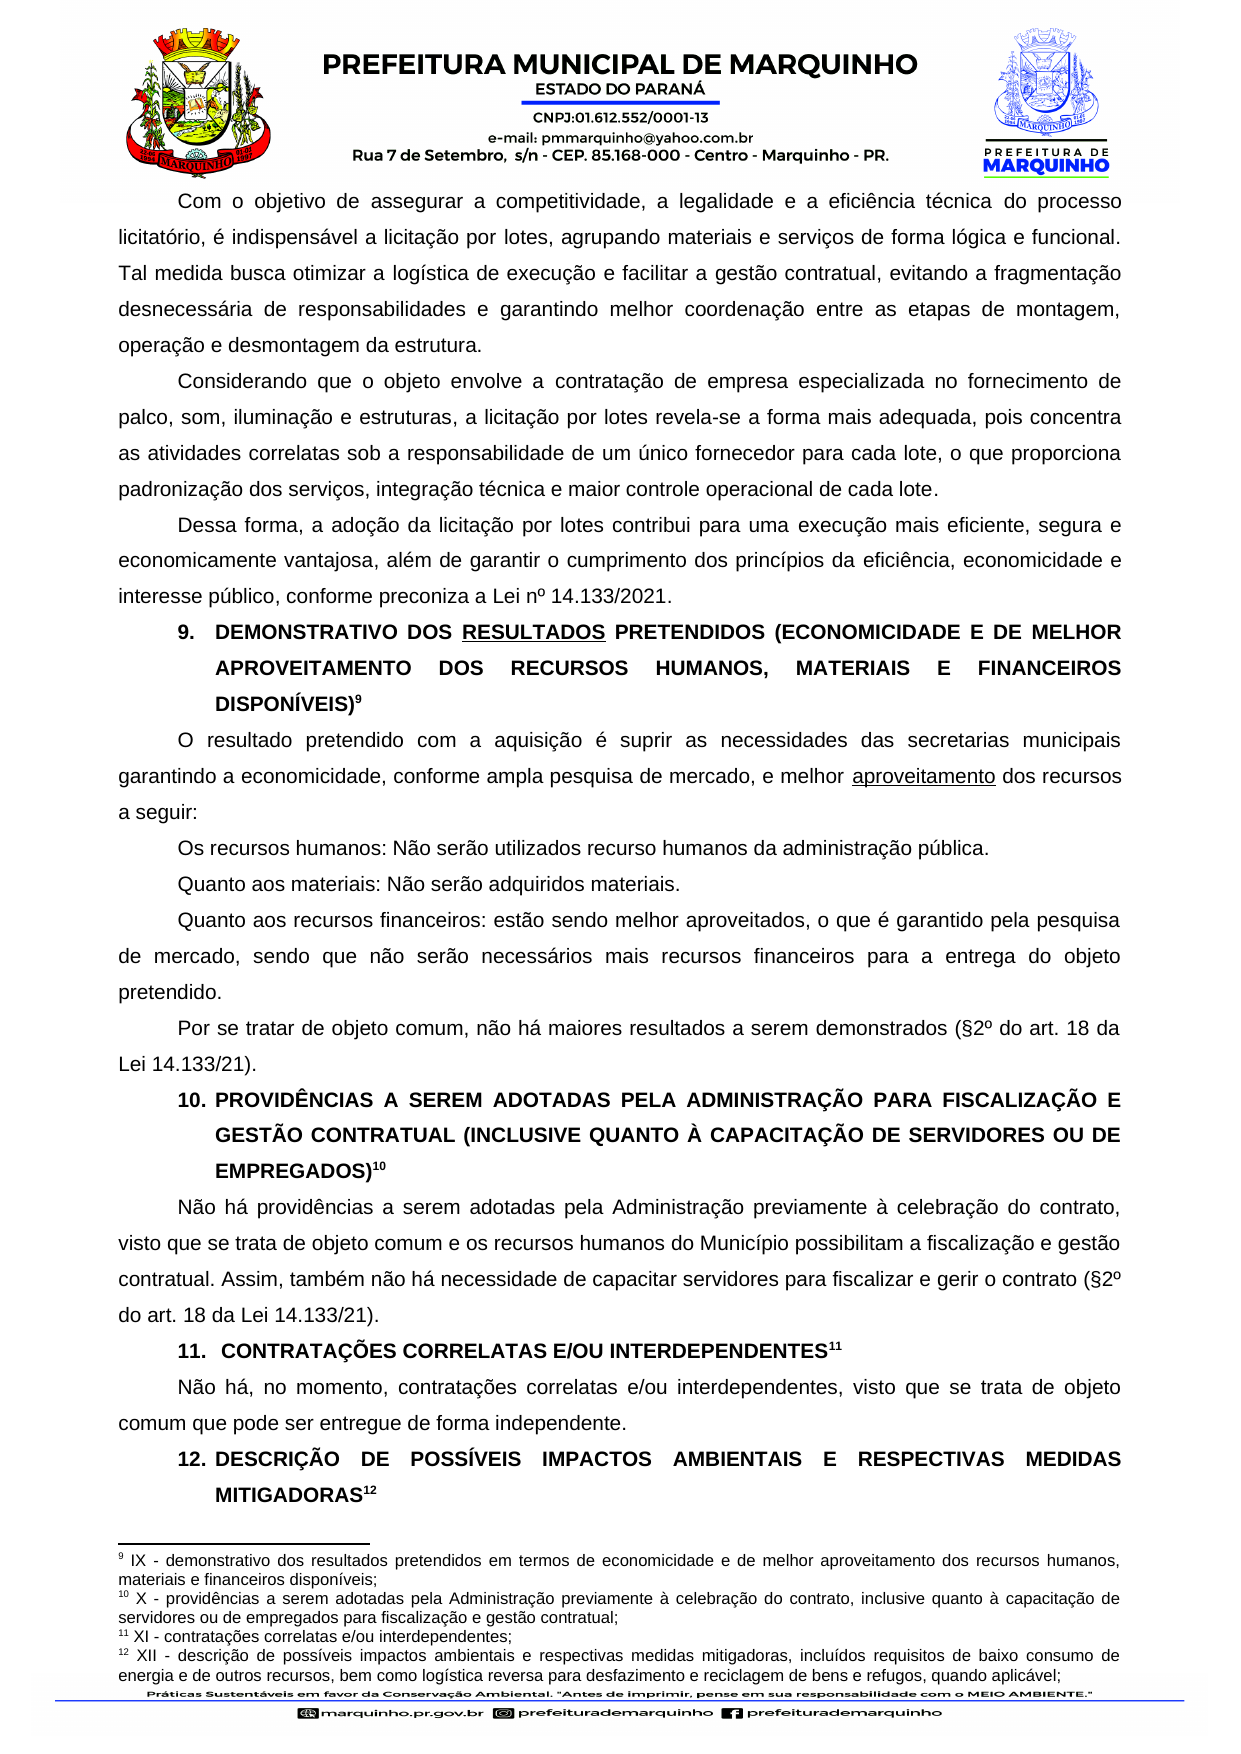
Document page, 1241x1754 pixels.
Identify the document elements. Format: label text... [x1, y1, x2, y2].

text Quanto aos materiais: Não serão adquiridos materiais. [118, 872, 1122, 896]
text Quanto aos recursos financeiros: estão sendo melhor aproveitados, o que é garantido pela pesquisa de mercado, sendo que não serão necessários mais recursos financeiros para a entrega do objeto pretendido. [118, 908, 1122, 1003]
text Não há providências a serem adotadas pela Administração previamente à celebração do contrato, visto que se trata de objeto comum e os recursos humanos do Município possibilitam a fiscalização e gestão contratual. Assim, também não há necessidade de capacitar servidores para fiscalizar e gerir o contrato (§2º do art. 18 da Lei 14.133/21). [118, 1195, 1122, 1327]
text DEMONSTRATIVO DOS RESULTADOS PRETENDIDOS (ECONOMICIDADE E DE MELHOR APROVEITAMENTO DOS RECURSOS HUMANOS, MATERIAIS E FINANCEIROS DISPONÍVEIS) [177, 620, 1122, 716]
picture [60, 0, 1181, 203]
text PROVIDÊNCIAS A SEREM ADOTADAS PELA ADMINISTRAÇÃO PARA FISCALIZAÇÃO E GESTÃO CONTRATUAL (INCLUSIVE QUANTO À CAPACITAÇÃO DE SERVIDORES OU DE EMPREGADOS) [177, 1087, 1122, 1183]
text CONTRATAÇÕES CORRELATAS E/OU INTERDEPENDENTES [177, 1339, 1122, 1363]
text DESCRIÇÃO DE POSSÍVEIS IMPACTOS AMBIENTAIS E RESPECTIVAS MEDIDAS MITIGADORAS [177, 1447, 1122, 1507]
text Por se tratar de objeto comum, não há maiores resultados a serem demonstrados (§2º do art. 18 da Lei 14.133/21). [118, 1016, 1122, 1075]
text Considerando que o objeto envolve a contratação de empresa especializada no fornecimento de palco, som, iluminação e estruturas, a licitação por lotes revela-se a forma mais adequada, pois concentra as atividades correlatas sob a responsabilidade de um único fornecedor para cada lote, o que proporciona padronização dos serviços, integração técnica e maior controle operacional de cada lote. [118, 369, 1122, 500]
text Dessa forma, a adoção da licitação por lotes contribui para uma execução mais eficiente, segura e economicamente vantajosa, além de garantir o cumprimento dos princípios da eficiência, economicidade e interesse público, conforme preconiza a Lei nº 14.133/2021. [118, 512, 1122, 608]
text Os recursos humanos: Não serão utilizados recurso humanos da administração pública. [118, 836, 1122, 860]
text Com o objetivo de assegurar a competitividade, a legalidade e a eficiência técnica do processo licitatório, é indispensável a licitação por lotes, agrupando materiais e serviços de forma lógica e funcional. Tal medida busca otimizar a logística de execução e facilitar a gestão contratual, evitando a fragmentação desnecessária de responsabilidades e garantindo melhor coordenação entre as etapas de montagem, operação e desmontagem da estrutura. [118, 189, 1122, 357]
text O resultado pretendido com a aquisição é suprir as necessidades das secretarias municipais garantindo a economicidade, conforme ampla pesquisa de mercado, e melhor aproveitamento dos recursos a seguir: [118, 728, 1122, 824]
text Não há, no momento, contratações correlatas e/ou interdependentes, visto que se trata de objeto comum que pode ser entregue de forma independente. [118, 1375, 1122, 1435]
picture [31, 1673, 1208, 1736]
